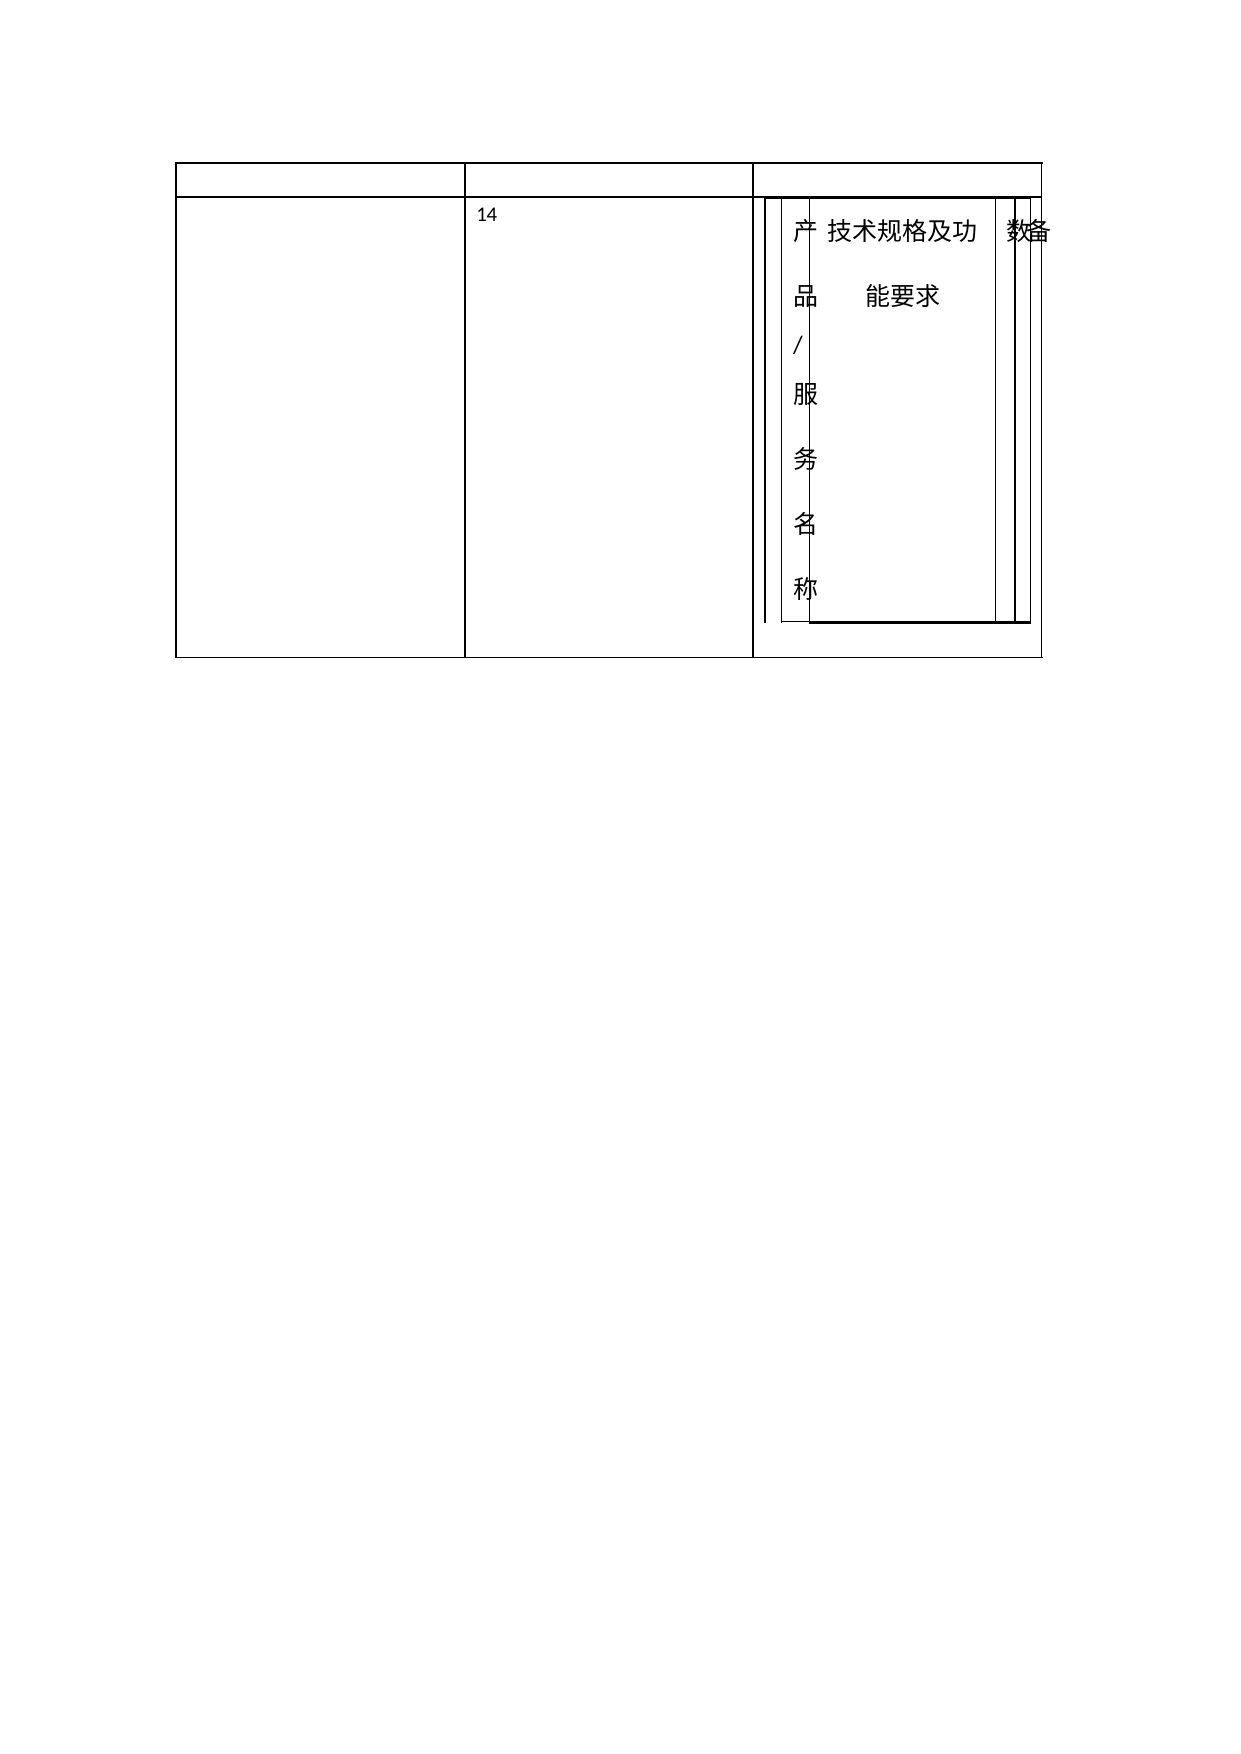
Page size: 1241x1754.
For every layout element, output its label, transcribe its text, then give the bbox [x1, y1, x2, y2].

table_cell [754, 164, 1041, 196]
table_cell [177, 198, 464, 657]
table_cell 13 [466, 164, 752, 196]
table_cell [754, 198, 1041, 657]
table_cell 14 [466, 198, 752, 657]
table_cell [177, 164, 464, 196]
